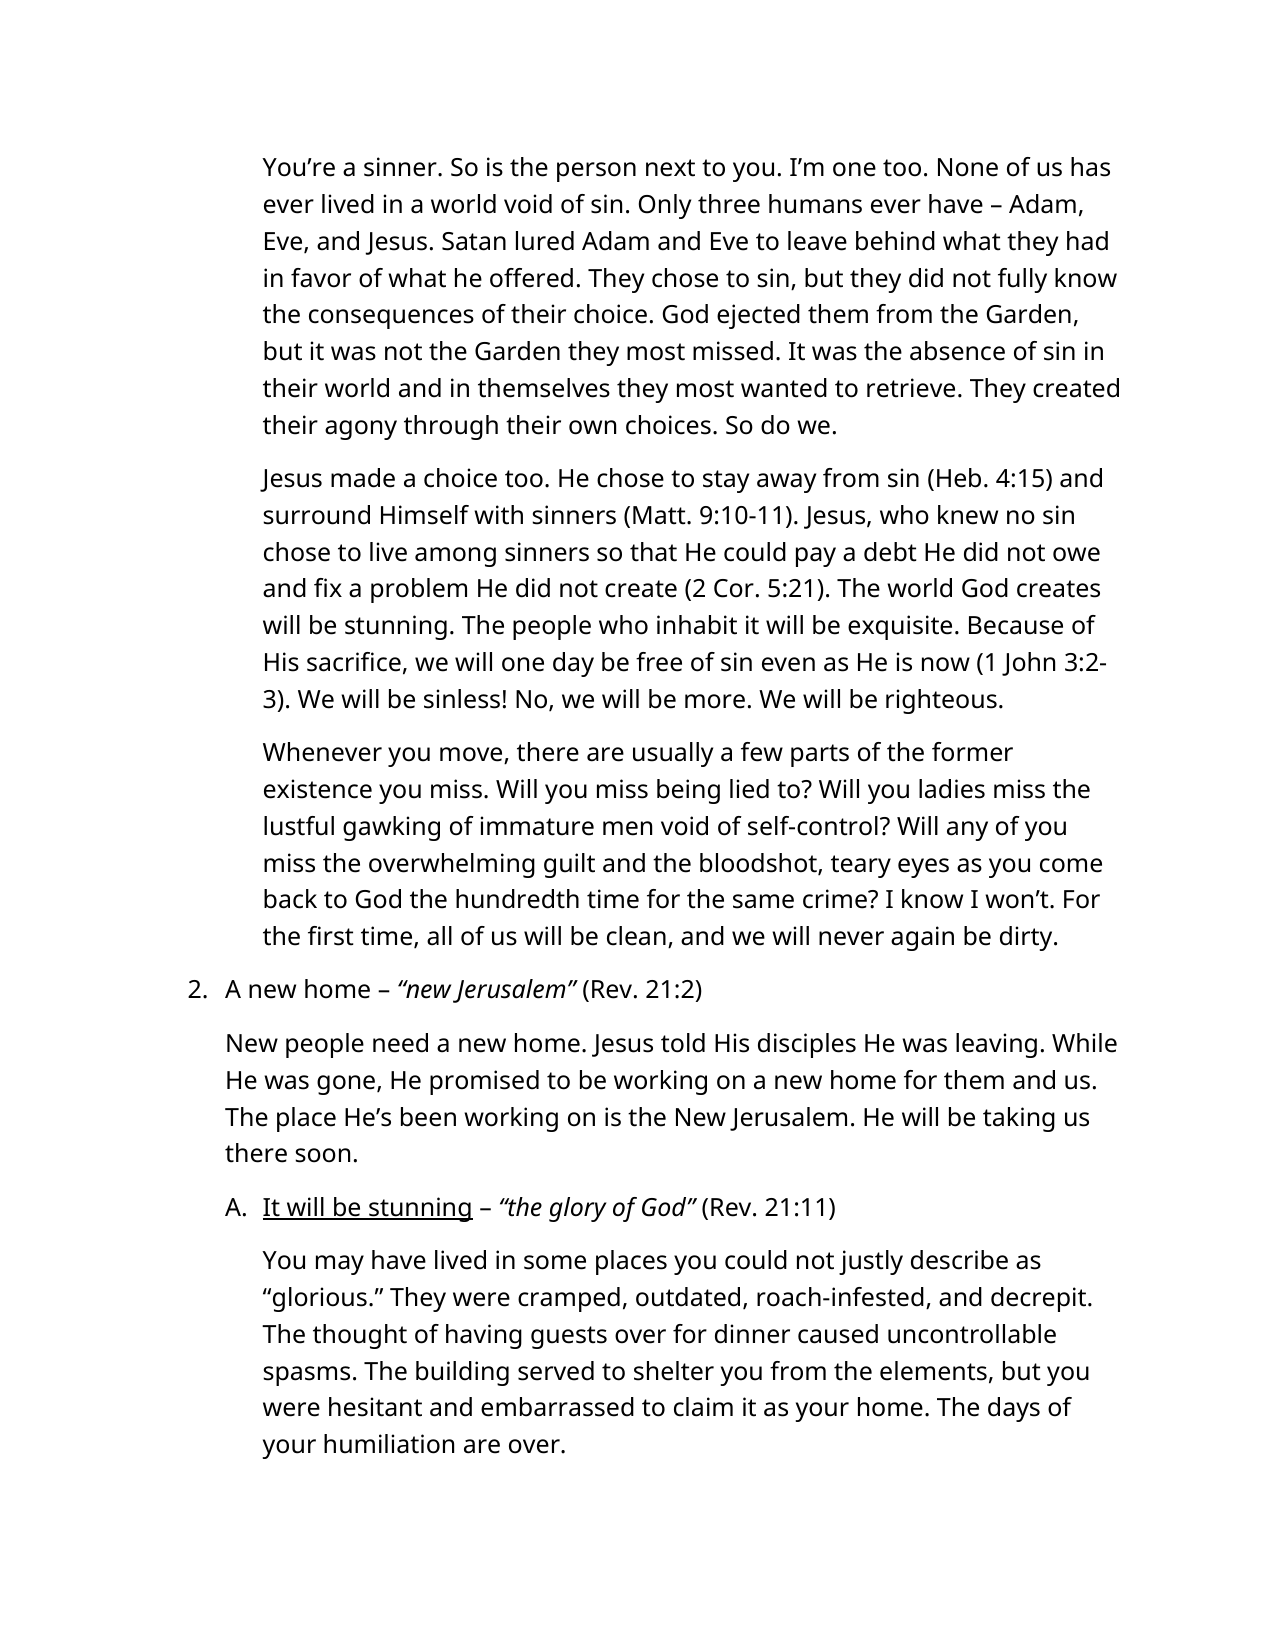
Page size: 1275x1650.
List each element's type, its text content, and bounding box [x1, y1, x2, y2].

text Jesus made a choice too. He chose to stay away from sin (Heb. 4:15) and surround Himself with sinners (Matt. 9:10-11). Jesus, who knew no sin chose to live among sinners so that He could pay a debt He did not owe and fix a problem He did not create (2 Cor. 5:21). The world God creates will be stunning. The people who inhabit it will be exquisite. Because of His sacrifice, we will one day be free of sin even as He is now (1 John 3:2-3). We will be sinless! No, we will be more. We will be righteous. [262, 461, 1125, 716]
list A new home – “new Jerusalem” (Rev. 21:2) [187, 972, 1125, 1006]
text You’re a sinner. So is the person next to you. I’m one too. None of us has ever lived in a world void of sin. Only three humans ever have – Adam, Eve, and Jesus. Satan lured Adam and Eve to leave behind what they had in favor of what he offered. They chose to sin, but they did not fully know the consequences of their choice. God ejected them from the Garden, but it was not the Garden they most missed. It was the absence of sin in their world and in themselves they most wanted to retrieve. They created their agony through their own choices. So do we. [262, 150, 1125, 441]
list It will be stunning – “the glory of God” (Rev. 21:11) [225, 1189, 1125, 1223]
text You may have lived in some places you could not justly describe as “glorious.” They were cramped, outdated, roach-infested, and decrepit. The thought of having guests over for dinner caused uncontrollable spasms. The building served to shelter you from the elements, but you were hesitant and embarrassed to claim it as your home. The days of your humiliation are over. [262, 1243, 1125, 1461]
text New people need a new home. Jesus told His disciples He was leaving. While He was gone, He promised to be working on a new home for them and us. The place He’s been working on is the New Jerusalem. He will be taking us there soon. [225, 1026, 1125, 1170]
text Whenever you move, there are usually a few parts of the former existence you miss. Will you miss being lied to? Will you ladies miss the lustful gawking of immature men void of self-control? Will any of you miss the overwhelming guilt and the bloodshot, teary eyes as you come back to God the hundredth time for the same crime? I know I won’t. For the first time, all of us will be clean, and we will never again be dirty. [262, 735, 1125, 953]
